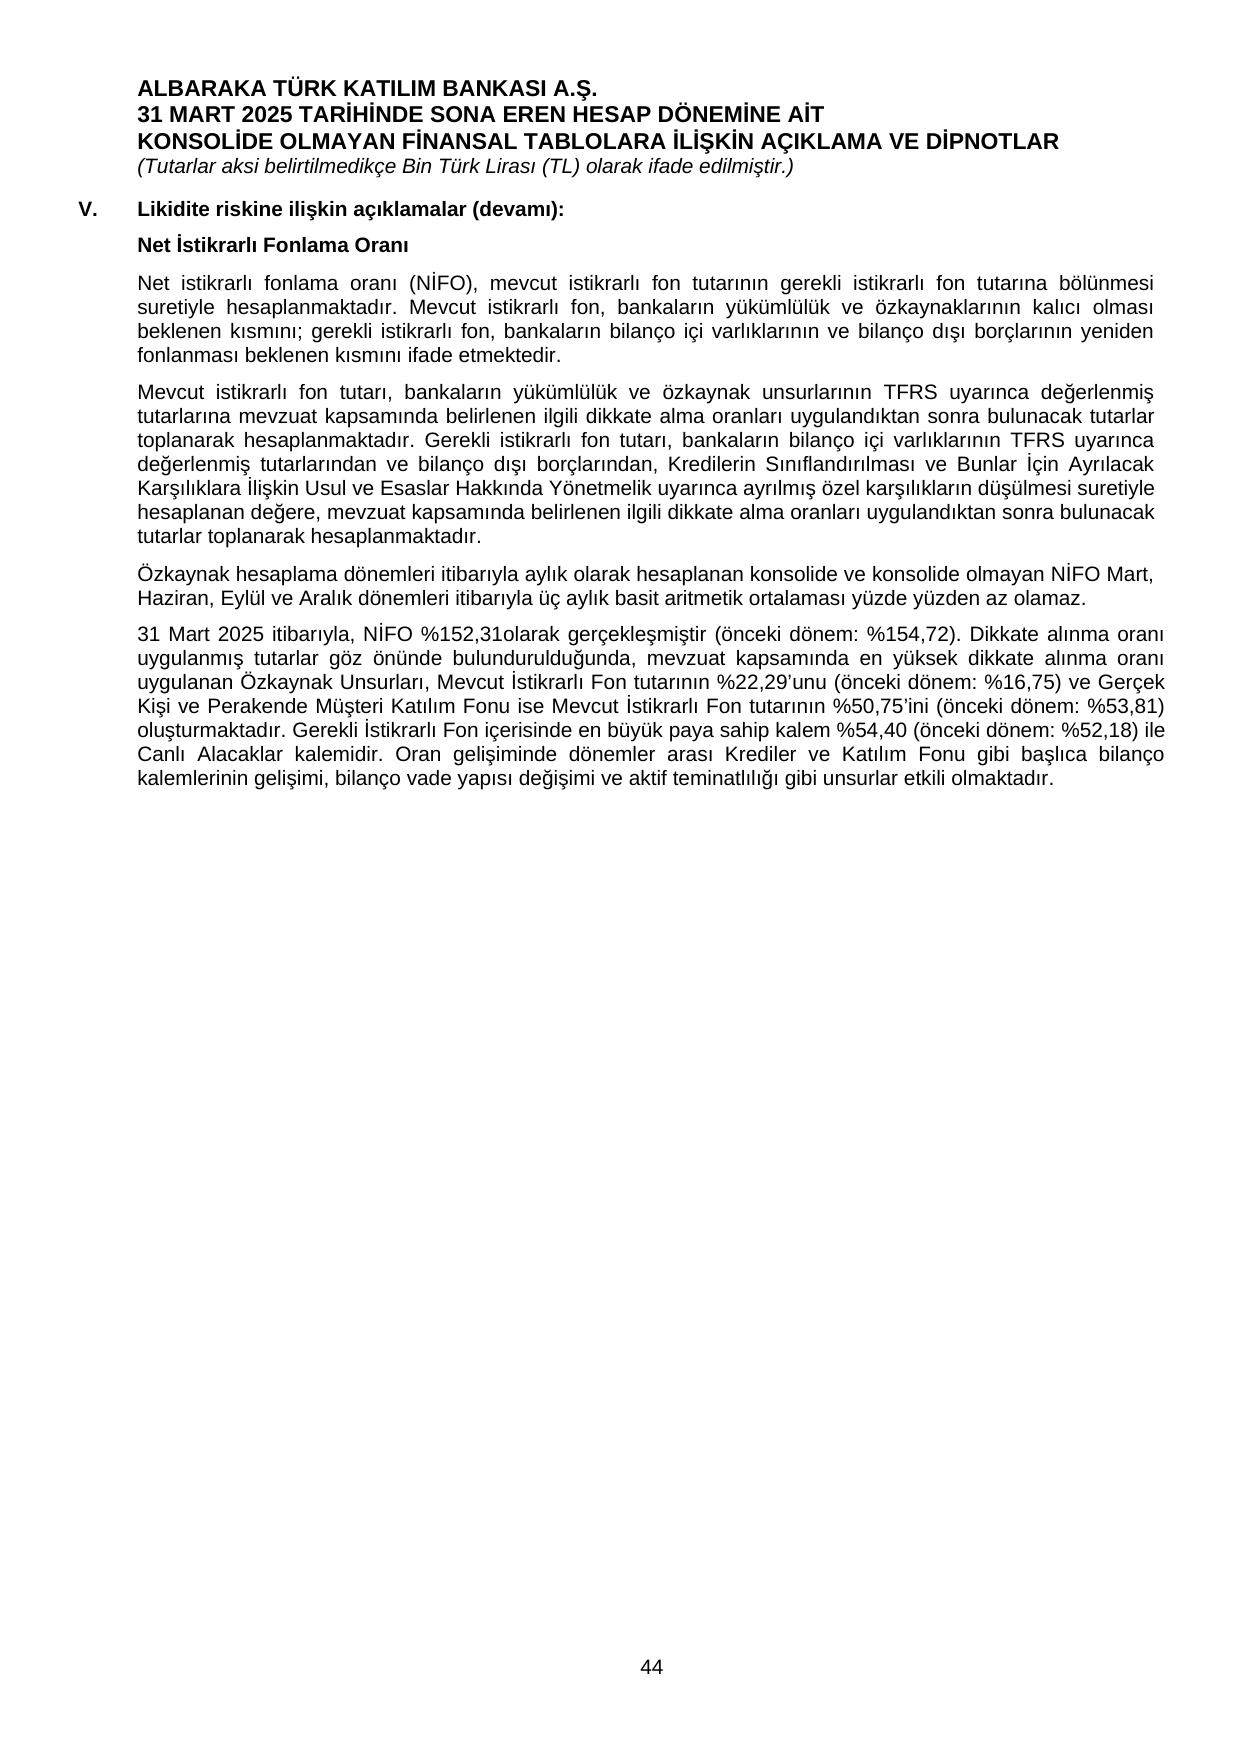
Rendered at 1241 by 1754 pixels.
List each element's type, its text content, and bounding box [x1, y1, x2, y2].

text Net istikrarlı fonlama oranı (NİFO), mevcut istikrarlı fon tutarının gerekli istikrarlı fon tutarına bölünmesi suretiyle hesaplanmaktadır. Mevcut istikrarlı fon, bankaların yükümlülük ve özkaynaklarının kalıcı olması beklenen kısmını; gerekli istikrarlı fon, bankaların bilanço içi varlıklarının ve bilanço dışı borçlarının yeniden fonlanması beklenen kısmını ifade etmektedir. [137, 271, 1156, 367]
text Mevcut istikrarlı fon tutarı, bankaların yükümlülük ve özkaynak unsurlarının TFRS uyarınca değerlenmiş tutarlarına mevzuat kapsamında belirlenen ilgili dikkate alma oranları uygulandıktan sonra bulunacak tutarlar toplanarak hesaplanmaktadır. Gerekli istikrarlı fon tutarı, bankaların bilanço içi varlıklarının TFRS uyarınca değerlenmiş tutarlarından ve bilanço dışı borçlarından, Kredilerin Sınıflandırılması ve Bunlar İçin Ayrılacak Karşılıklara İlişkin Usul ve Esaslar Hakkında Yönetmelik uyarınca ayrılmış özel karşılıkların düşülmesi suretiyle hesaplanan değere, mevzuat kapsamında belirlenen ilgili dikkate alma oranları uygulandıktan sonra bulunacak tutarlar toplanarak hesaplanmaktadır. [137, 380, 1156, 548]
text 31 Mart 2025 itibarıyla, NİFO %152,31olarak gerçekleşmiştir (önceki dönem: %154,72). Dikkate alınma oranı uygulanmış tutarlar göz önünde bulundurulduğunda, mevzuat kapsamında en yüksek dikkate alınma oranı uygulanan Özkaynak Unsurları, Mevcut İstikrarlı Fon tutarının %22,29’unu (önceki dönem: %16,75) ve Gerçek Kişi ve Perakende Müşteri Katılım Fonu ise Mevcut İstikrarlı Fon tutarının %50,75’ini (önceki dönem: %53,81) oluşturmaktadır. Gerekli İstikrarlı Fon içerisinde en büyük paya sahip kalem %54,40 (önceki dönem: %52,18) ile Canlı Alacaklar kalemidir. Oran gelişiminde dönemler arası Krediler ve Katılım Fonu gibi başlıca bilanço kalemlerinin gelişimi, bilanço vade yapısı değişimi ve aktif teminatlılığı gibi unsurlar etkili olmaktadır. [137, 622, 1166, 789]
text V. Likidite riskine ilişkin açıklamalar (devamı): [78, 197, 1166, 221]
text Özkaynak hesaplama dönemleri itibarıyla aylık olarak hesaplanan konsolide ve konsolide olmayan NİFO Mart, Haziran, Eylül ve Aralık dönemleri itibarıyla üç aylık basit aritmetik ortalaması yüzde yüzden az olamaz. [137, 561, 1156, 609]
text Net İstikrarlı Fonlama Oranı [137, 233, 1156, 257]
